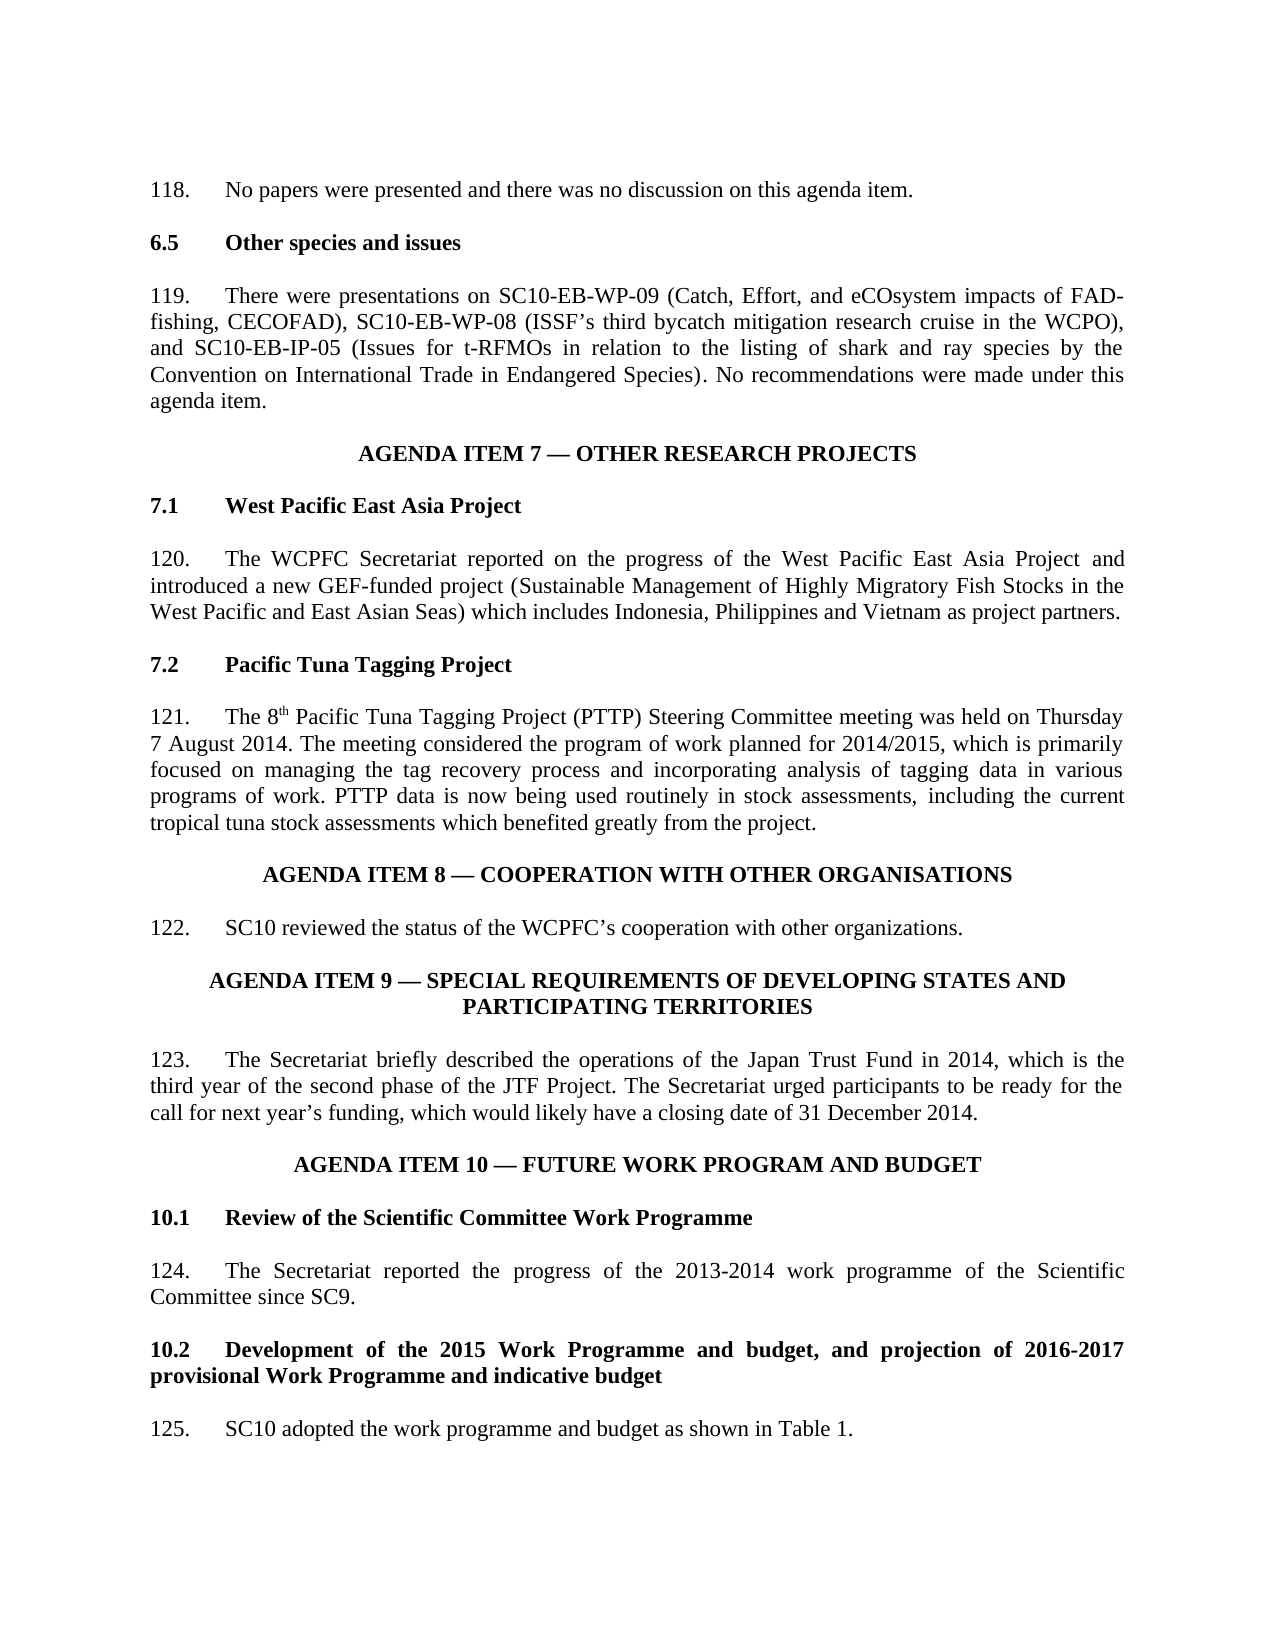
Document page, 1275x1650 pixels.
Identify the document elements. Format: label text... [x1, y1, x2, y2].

text The Secretariat briefly described the operations of the Japan Trust Fund in 2014, which is the third year of the second phase of the JTF Project. The Secretariat urged participants to be ready for the call for next year’s funding, which would likely have a closing date of 31 December 2014. [150, 1046, 1125, 1125]
subtitle 6.5 Other species and issues [150, 229, 1125, 255]
subtitle 10.1 Review of the Scientific Committee Work Programme [150, 1204, 1125, 1231]
text The Secretariat reported the progress of the 2013-2014 work programme of the Scientific Committee since SC9. [150, 1257, 1125, 1309]
subtitle agenda item 10 — Future Work Program and Budget [150, 1151, 1125, 1178]
text There were presentations on SC10-EB-WP-09 (Catch, Effort, and eCOsystem impacts of FAD-fishing, CECOFAD), SC10-EB-WP-08 (ISSF’s third bycatch mitigation research cruise in the WCPO), and SC10-EB-IP-05 (Issues for t-RFMOs in relation to the listing of shark and ray species by the Convention on International Trade in Endangered Species). No recommendations were made under this agenda item. [150, 282, 1125, 413]
text SC10 adopted the work programme and budget as shown in Table 1. [150, 1415, 1125, 1441]
subtitle 7.1 West Pacific East Asia Project [150, 493, 1125, 519]
subtitle agenda item 9 — Special Requirements of Developing States and Participating Territories [150, 967, 1125, 1020]
subtitle 7.2 Pacific Tuna Tagging Project [150, 651, 1125, 677]
text The WCPFC Secretariat reported on the progress of the West Pacific East Asia Project and introduced a new GEF-funded project (Sustainable Management of Highly Migratory Fish Stocks in the West Pacific and East Asian Seas) which includes Indonesia, Philippines and Vietnam as project partners. [150, 545, 1125, 624]
text SC10 reviewed the status of the WCPFC’s cooperation with other organizations. [150, 914, 1125, 941]
subtitle agenda item 8 — COOPERATION WITH OTHER ORGANISATIONS [150, 862, 1125, 888]
text No papers were presented and there was no discussion on this agenda item. [150, 176, 1125, 203]
subtitle agenda item 7 — OTHER RESEARCH PROJECTS [150, 440, 1125, 466]
subtitle 10.2 Development of the 2015 Work Programme and budget, and projection of 2016-2017 provisional Work Programme and indicative budget [150, 1336, 1125, 1389]
text The 8th Pacific Tuna Tagging Project (PTTP) Steering Committee meeting was held on Thursday 7 August 2014. The meeting considered the program of work planned for 2014/2015, which is primarily focused on managing the tag recovery process and incorporating analysis of tagging data in various programs of work. PTTP data is now being used routinely in stock assessments, including the current tropical tuna stock assessments which benefited greatly from the project. [150, 703, 1125, 835]
